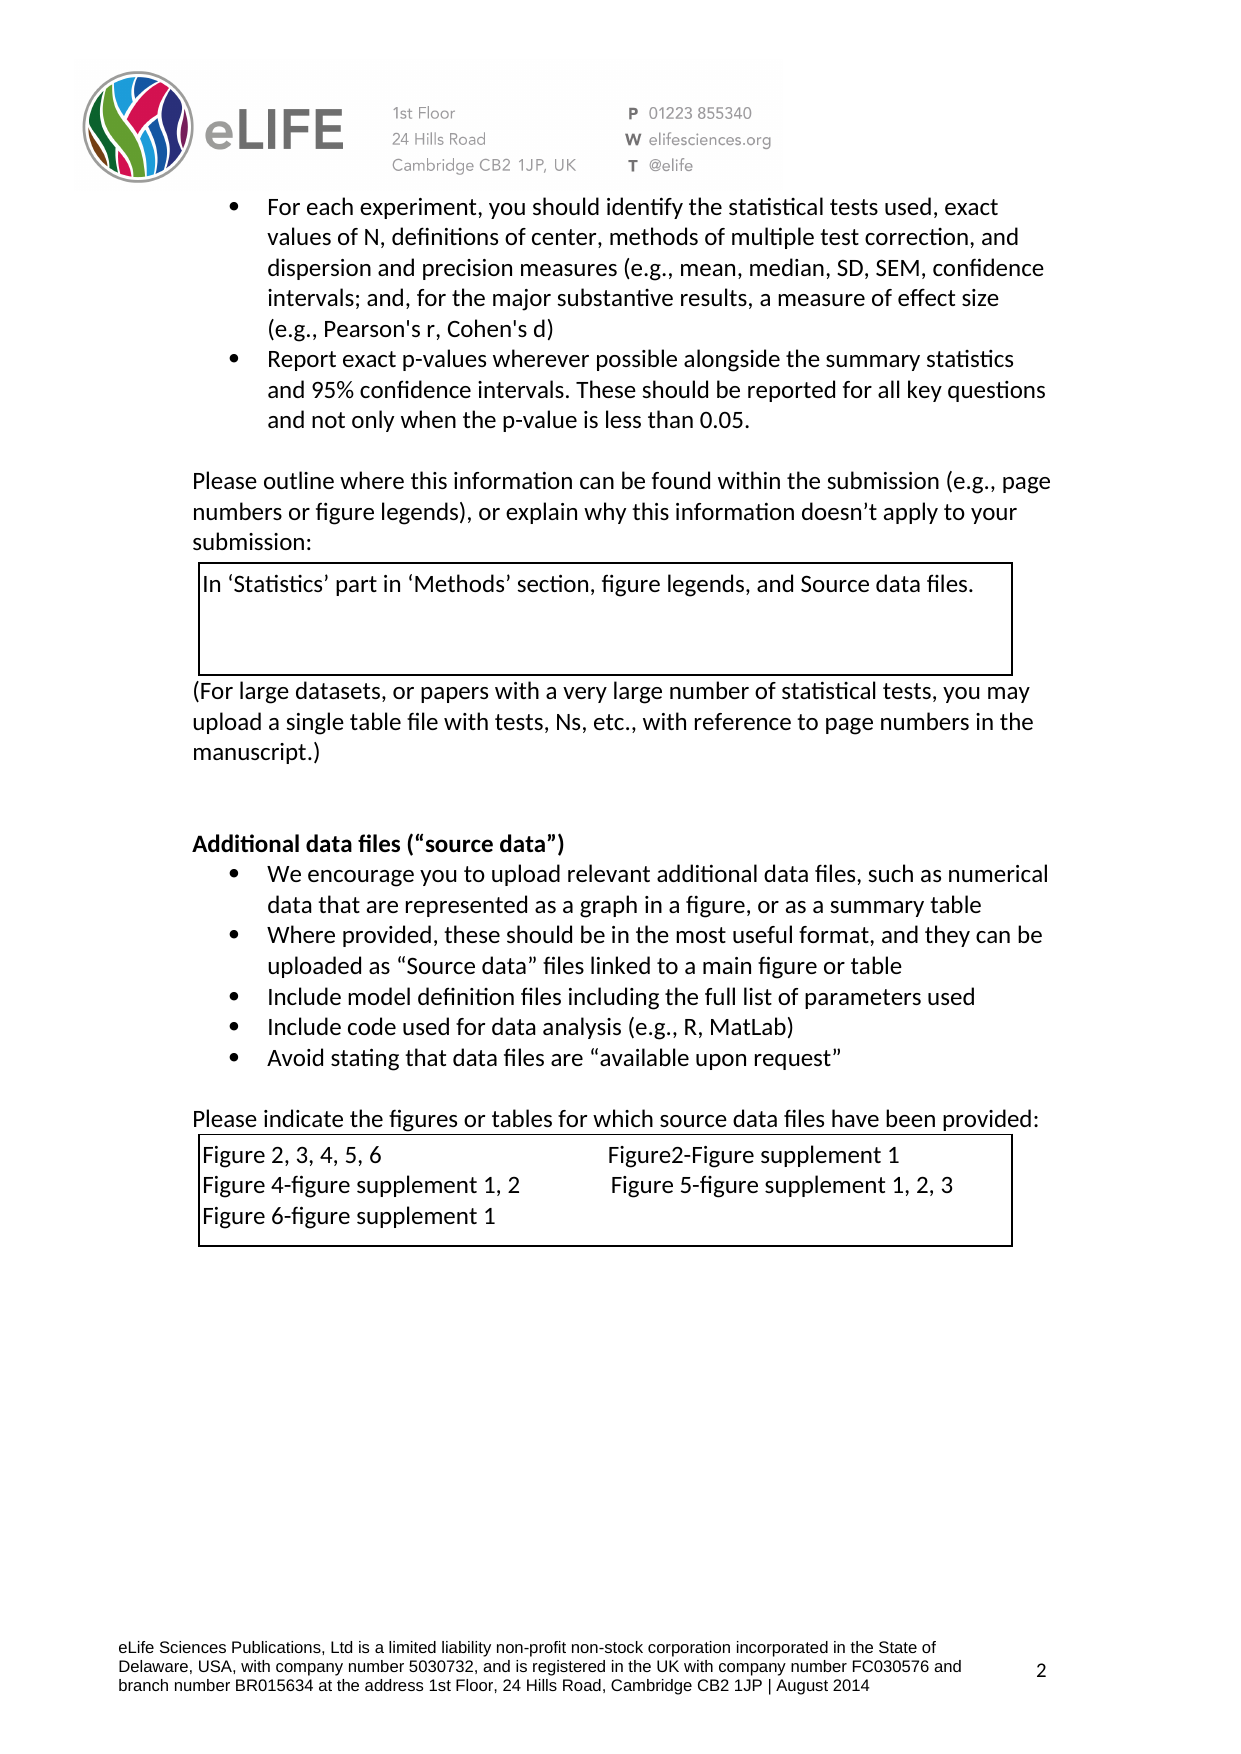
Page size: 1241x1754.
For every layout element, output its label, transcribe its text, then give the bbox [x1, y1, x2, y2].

list Where provided, these should be in the most useful format, and they can be uploaded as “Source data” files linked to a main figure or table [229, 920, 1053, 981]
list We encourage you to upload relevant additional data files, such as numerical data that are represented as a graph in a figure, or as a summary table [229, 859, 1053, 920]
text (For large datasets, or papers with a very large number of statistical tests, you may upload a single table file with tests, Ns, etc., with reference to page numbers in the manuscript.) [192, 577, 1053, 767]
list For each experiment, you should identify the statistical tests used, exact values of N, definitions of center, methods of multiple test correction, and dispersion and precision measures (e.g., mean, median, SD, SEM, confidence intervals; and, for the major substantive results, a measure of effect size (e.g., Pearson's r, Cohen's d) [229, 191, 1053, 343]
text Figure 6-figure supplement 1 [200, 1200, 1011, 1233]
list Include model definition files including the full list of parameters used [229, 981, 1053, 1011]
text In ‘Statistics’ part in ‘Methods’ section, figure legends, and Source data files. [200, 566, 1011, 601]
picture [73, 59, 784, 191]
list Avoid stating that data files are “available upon request” [229, 1042, 1053, 1072]
list Report exact p-values wherever possible alongside the summary statistics and 95% confidence intervals. These should be reported for all key questions and not only when the p-value is less than 0.05. [229, 343, 1053, 435]
text Figure 2, 3, 4, 5, 6 Figure2-Figure supplement 1 [200, 1137, 1011, 1170]
text Additional data files (“source data”) [192, 828, 1053, 859]
text Please indicate the figures or tables for which source data files have been provided: [192, 1103, 1053, 1133]
text Figure 4-figure supplement 1, 2 Figure 5-figure supplement 1, 2, 3 [202, 1170, 1009, 1200]
list Include code used for data analysis (e.g., R, MatLab) [229, 1011, 1053, 1042]
